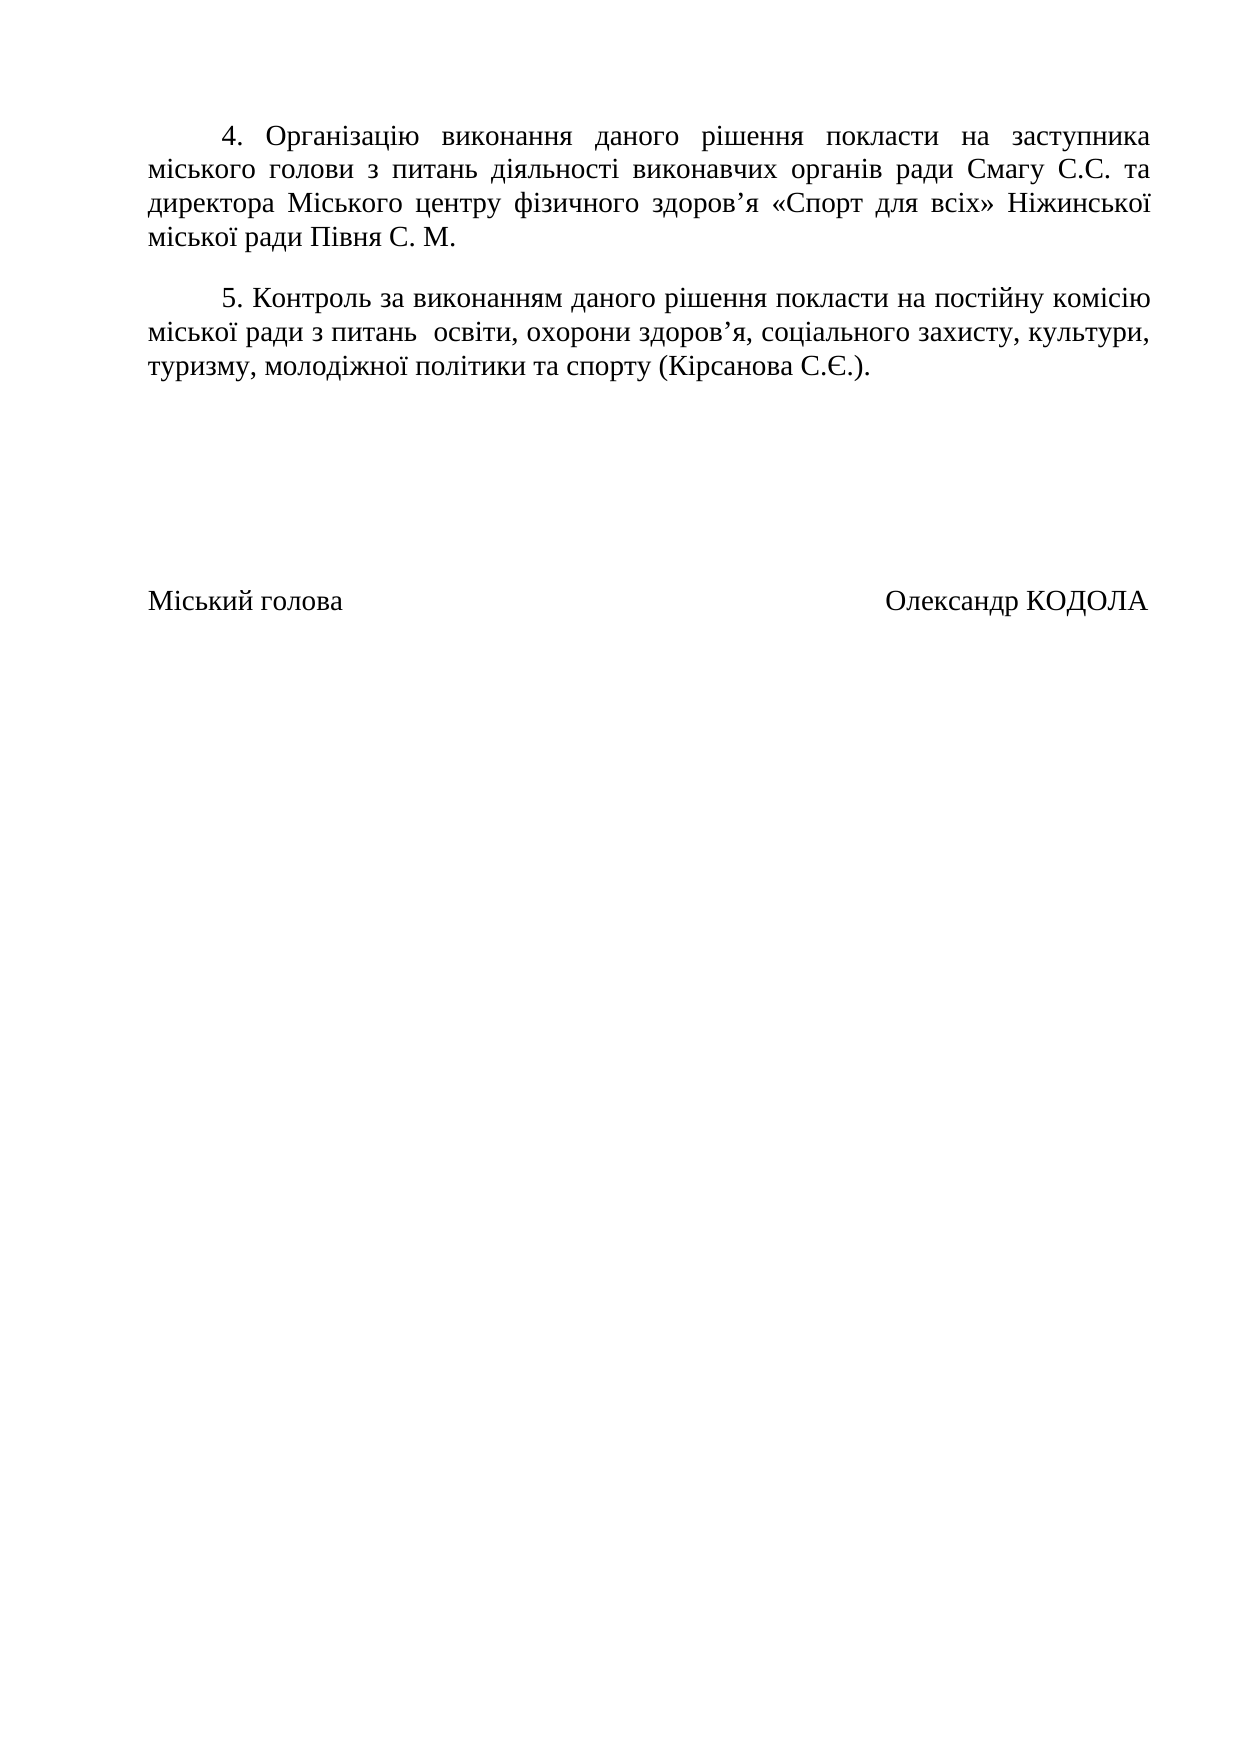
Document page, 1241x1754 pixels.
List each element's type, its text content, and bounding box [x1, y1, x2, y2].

text 5. Контроль за виконанням даного рішення покласти на постійну комісію міської ради з питань освіти, охорони здоров’я, соціального захисту, культури, туризму, молодіжної політики та спорту (Кірсанова С.Є.). [148, 281, 1152, 382]
text Міський голова Олександр КОДОЛА [148, 583, 1152, 616]
text 4. Організацію виконання даного рішення покласти на заступника міського голови з питань діяльності виконавчих органів ради Смагу С.С. та директора Міського центру фізичного здоров’я «Спорт для всіх» Ніжинської міської ради Півня С. М. [148, 118, 1152, 252]
